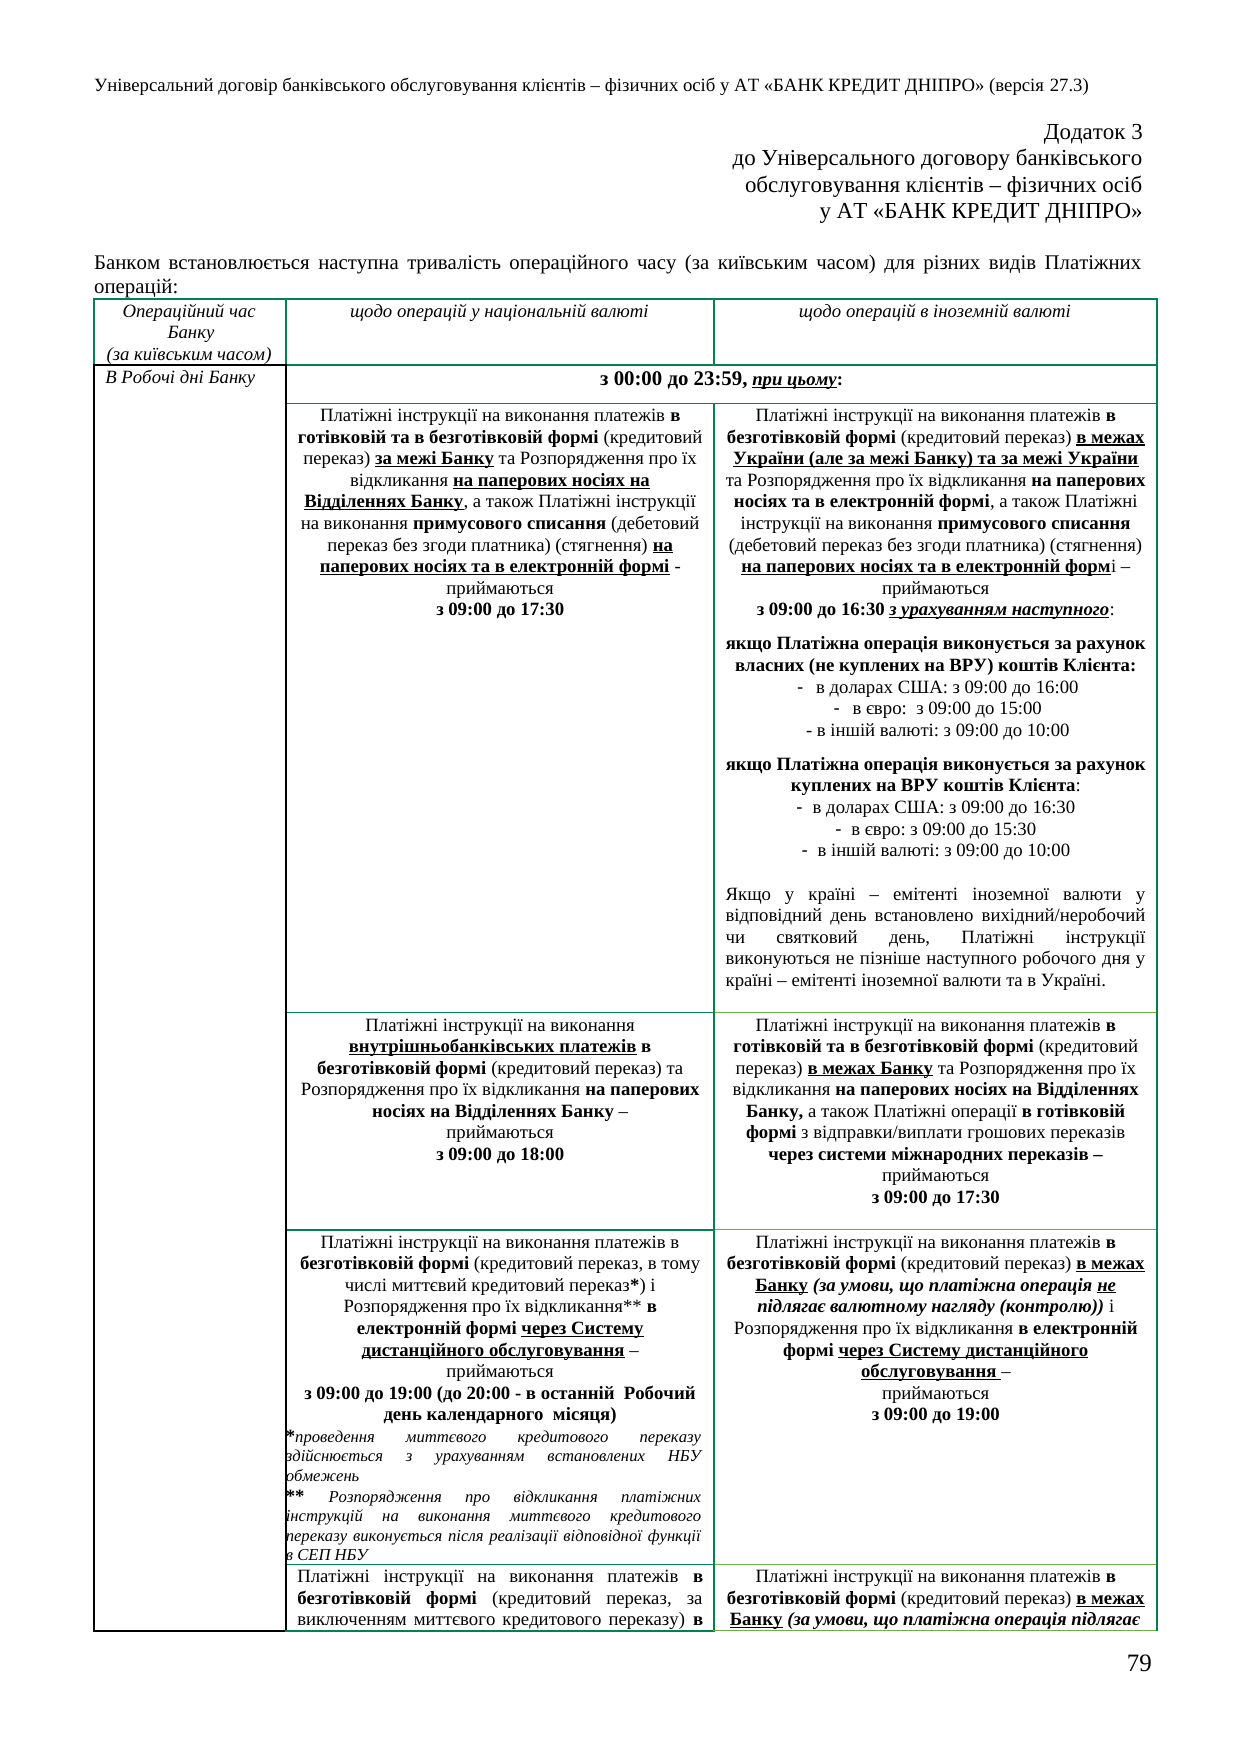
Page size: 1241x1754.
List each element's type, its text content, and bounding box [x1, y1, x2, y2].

table_cell Платіжні інструкції на виконання платежів в безготівковій формі (кредитовий переказ, в тому числі миттєвий кредитовий переказ*) і Розпорядження про їх відкликання** в електронній формі через Систему дистанційного обслуговування – приймаються з 09:00 до 19:00 (до 20:00 - в останній Робочий день календарного місяця) *проведення миттєвого кредитового переказу здійснюється з урахуванням встановлених НБУ обмежень ** Розпорядження про відкликання платіжних інструкцій на виконання миттєвого кредитового переказу виконується після реалізації відповідної функції в СЕП НБУ [287, 1231, 713, 1564]
table_cell з 00:00 до 23:59, при цьому: [287, 366, 1156, 403]
table_cell В Робочі дні Банку [95, 366, 285, 1630]
text до Універсального договору банківського обслуговування клієнтів – фізичних осіб [581, 144, 1142, 197]
text у АТ «БАНК КРЕДИТ ДНІПРО» [581, 197, 1142, 223]
text Банком встановлюється наступна тривалість операційного часу (за київським часом) для різних видів Платіжних операцій: [94, 250, 1142, 298]
table_cell Платіжні інструкції на виконання платежів в безготівковій формі (кредитовий переказ) в межах України (але за межі Банку) та за межі України та Розпорядження про їх відкликання на паперових носіях та в електронній формі, а також Платіжні інструкції на виконання примусового списання (дебетовий переказ без згоди платника) (стягнення) на паперових носіях та в електронній формі – приймаються з 09:00 до 16:30 з урахуванням наступного: якщо Платіжна операція виконується за рахунок власних (не куплених на ВРУ) коштів Клієнта: в доларах США: з 09:00 до 16:00 в євро: з 09:00 до 15:00 - в іншій валюті: з 09:00 до 10:00 якщо Платіжна операція виконується за рахунок куплених на ВРУ коштів Клієнта: в доларах США: з 09:00 до 16:30 в євро: з 09:00 до 15:30 в іншій валюті: з 09:00 до 10:00 Якщо у країні – емітенті іноземної валюти у відповідний день встановлено вихідний/неробочий чи святковий день, Платіжні інструкції виконуються не пізніше наступного робочого дня у країні – емітенті іноземної валюти та в Україні. [715, 404, 1156, 1012]
table_header щодо операцій у національній валюті [287, 300, 713, 364]
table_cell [287, 1565, 713, 1630]
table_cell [715, 1565, 1156, 1630]
table_cell Платіжні інструкції на виконання внутрішньобанківських платежів в безготівковій формі (кредитовий переказ) та Розпорядження про їх відкликання на паперових носіях на Відділеннях Банку – приймаються з 09:00 до 18:00 [287, 1013, 713, 1229]
table_header Операційний час Банку (за київським часом) [95, 300, 285, 364]
table_header щодо операцій в іноземній валюті [715, 300, 1156, 364]
table_cell Платіжні інструкції на виконання платежів в безготівковій формі (кредитовий переказ) в межах Банку (за умови, що платіжна операція не підлягає валютному нагляду (контролю)) і Розпорядження про їх відкликання в електронній формі через Систему дистанційного обслуговування – приймаються з 09:00 до 19:00 [715, 1230, 1156, 1564]
text Додаток 3 [581, 118, 1142, 144]
table_cell Платіжні інструкції на виконання платежів в готівковій та в безготівковій формі (кредитовий переказ) за межі Банку та Розпорядження про їх відкликання на паперових носіях на Відділеннях Банку, а також Платіжні інструкції на виконання примусового списання (дебетовий переказ без згоди платника) (стягнення) на паперових носіях та в електронній формі - приймаються з 09:00 до 17:30 [287, 404, 713, 1012]
table_cell Платіжні інструкції на виконання платежів в готівковій та в безготівковій формі (кредитовий переказ) в межах Банку та Розпорядження про їх відкликання на паперових носіях на Відділеннях Банку, а також Платіжні операції в готівковій формі з відправки/виплати грошових переказів через системи міжнародних переказів – приймаються з 09:00 до 17:30 [715, 1013, 1156, 1229]
